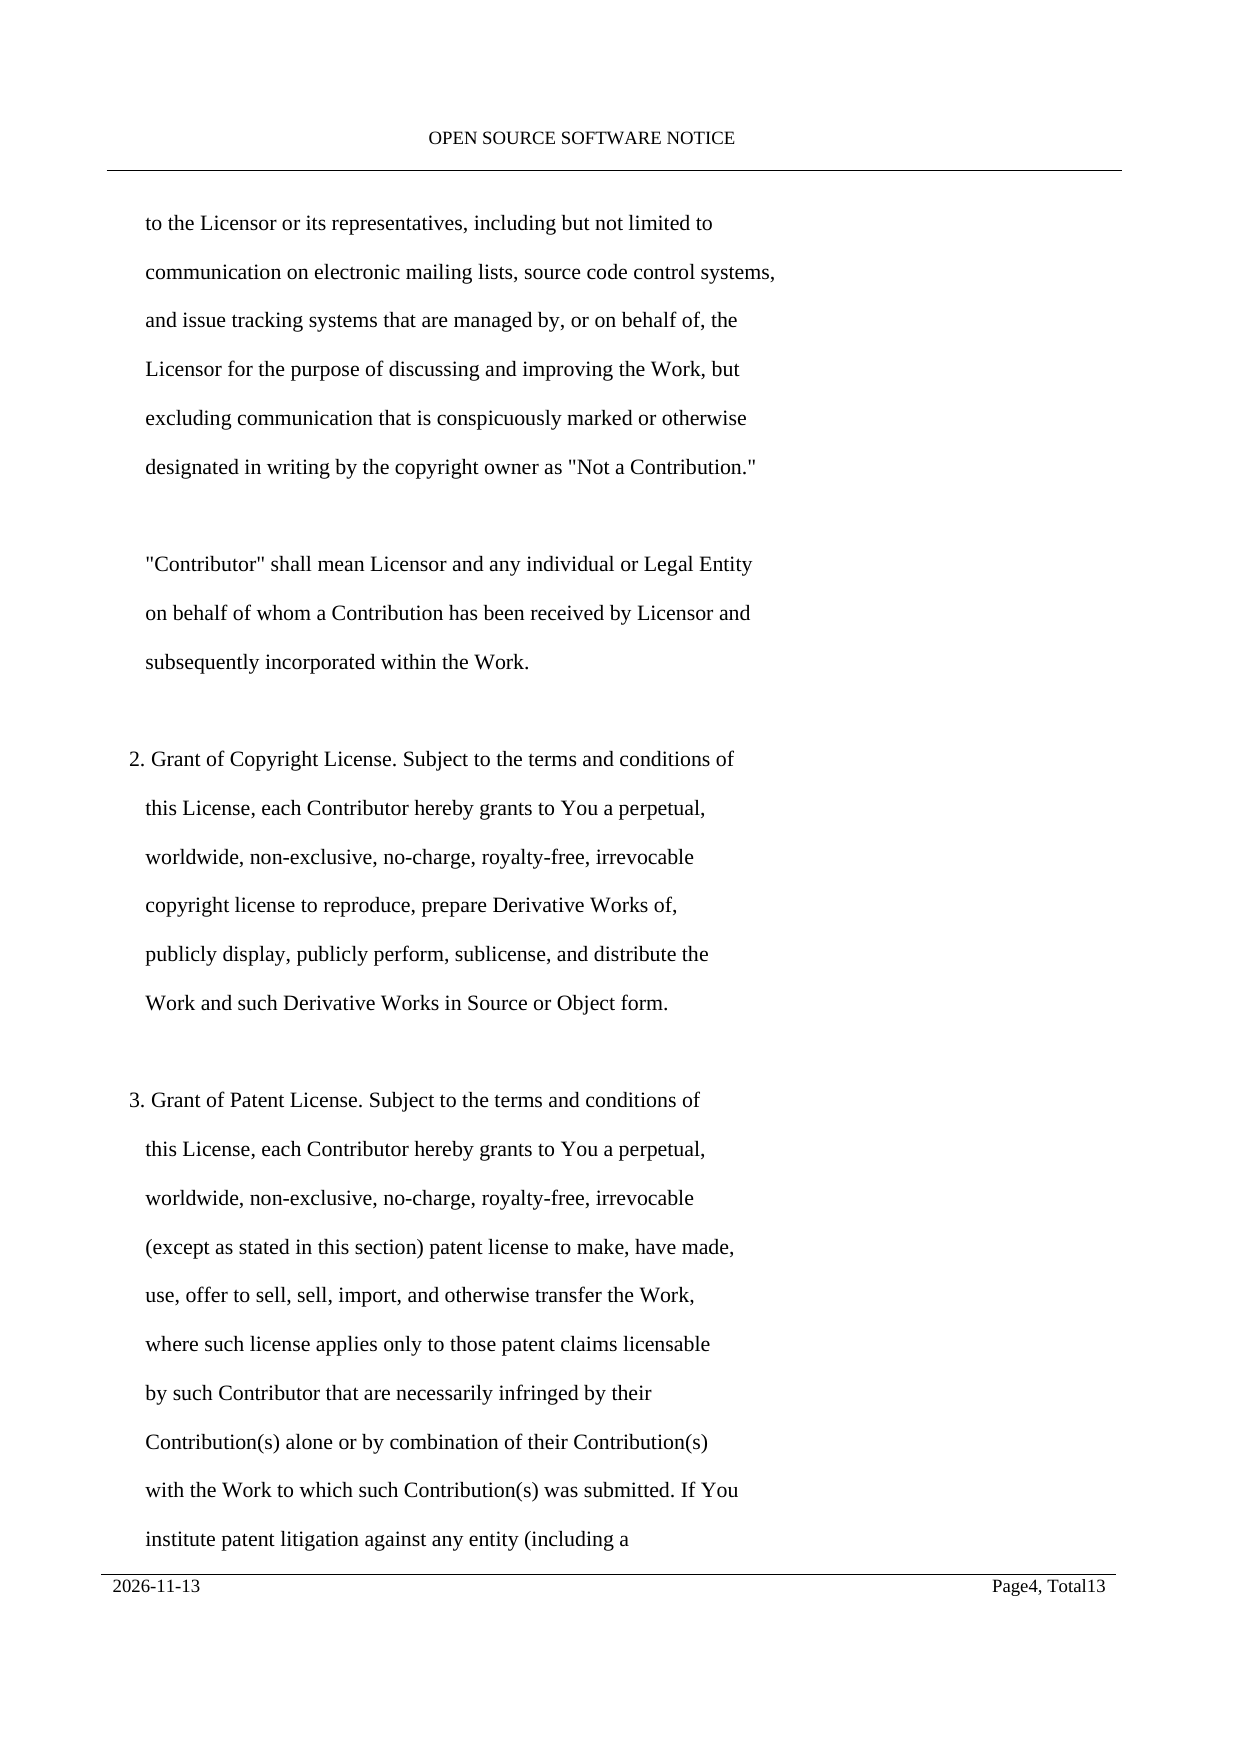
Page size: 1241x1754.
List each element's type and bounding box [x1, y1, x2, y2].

text [112, 206, 1128, 1555]
